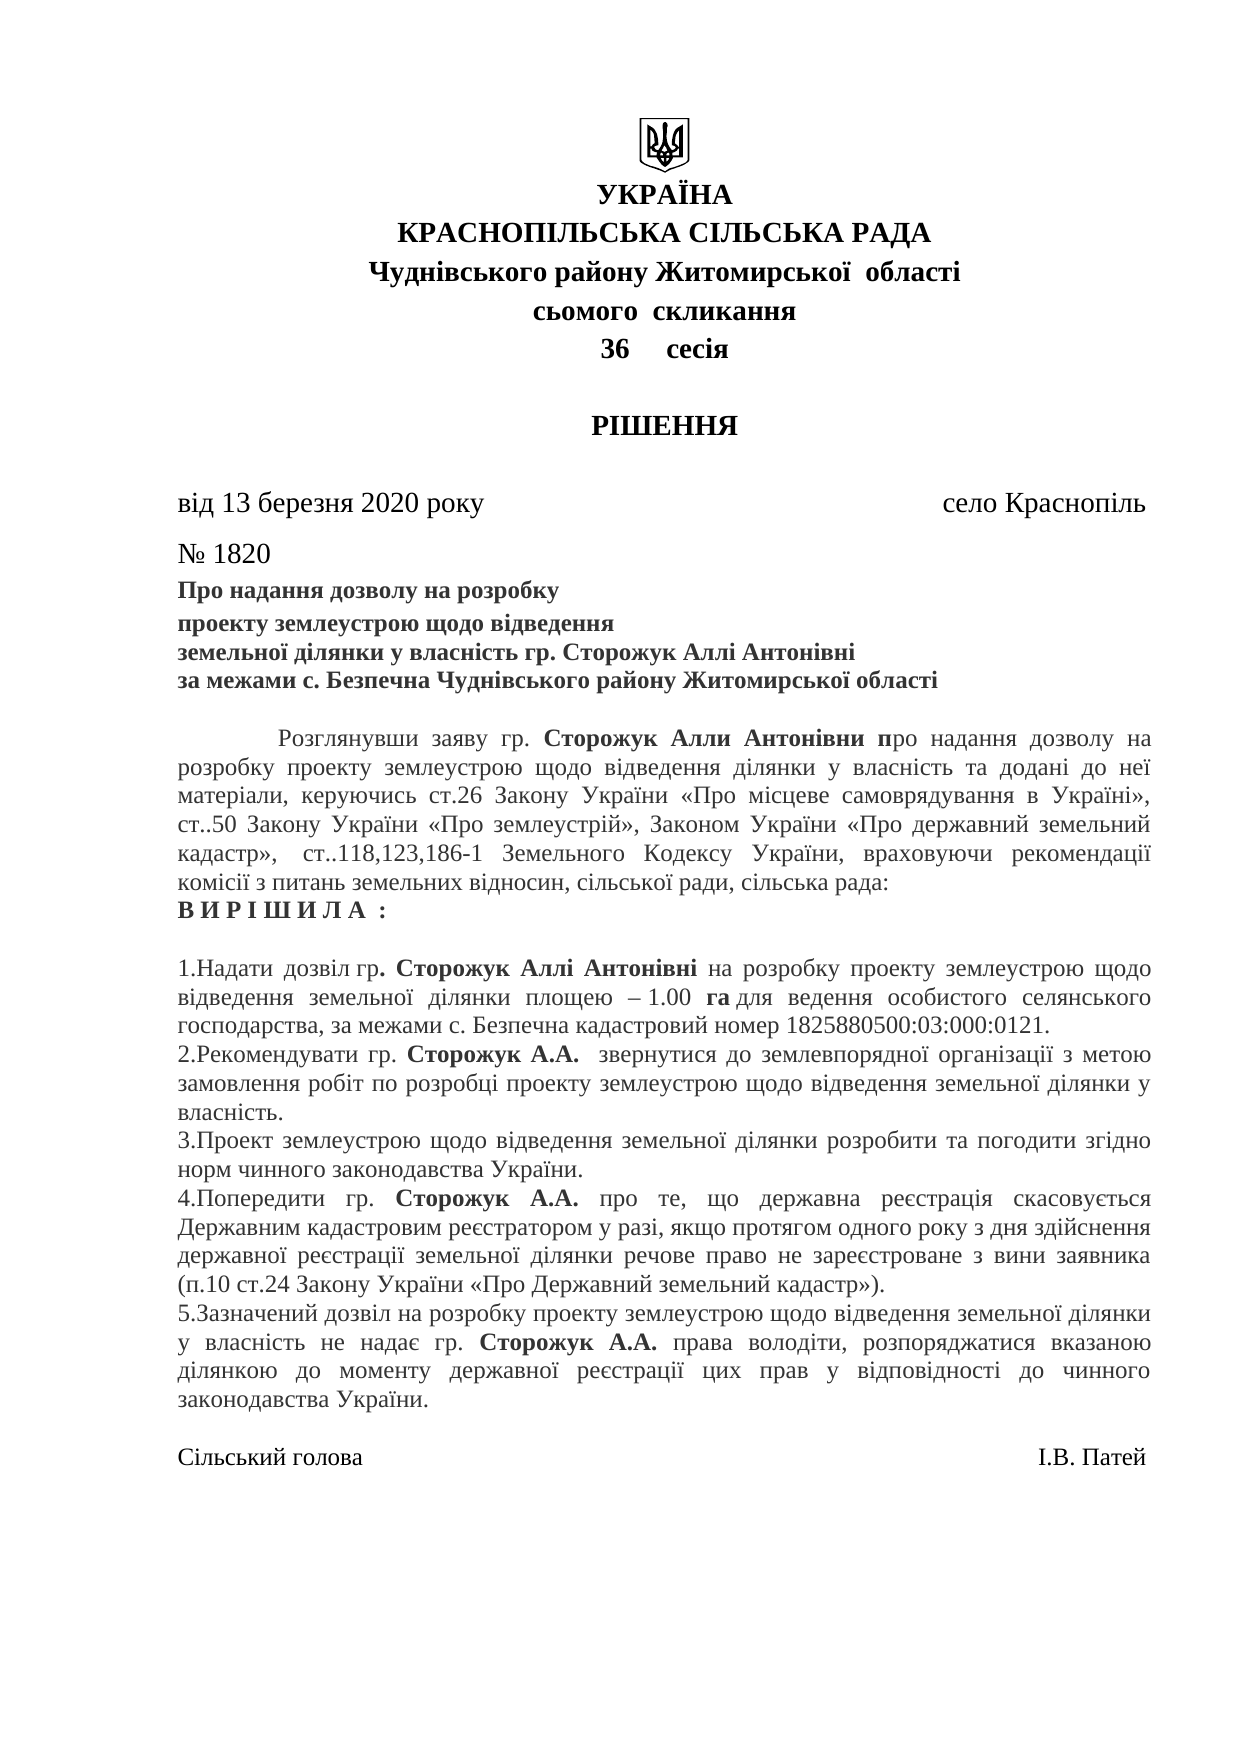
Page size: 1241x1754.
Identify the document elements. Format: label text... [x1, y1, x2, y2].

text за межами с. Безпечна Чуднівського району Житомирської області [177, 665, 1040, 694]
text 3.Проект землеустрою щодо відведення земельної ділянки розробити та погодити згідно норм чинного законодавства України. [177, 1125, 1152, 1183]
text земельної ділянки у власність гр. Сторожук Аллі Антонівні [177, 637, 1040, 665]
text Розглянувши заяву гр. Сторожук Алли Антонівни про надання дозволу на розробку проекту землеустрою щодо відведення ділянки у власність та додані до неї матеріали, керуючись ст.26 Закону України «Про місцеве самоврядування в Україні», ст..50 Закону України «Про землеустрій», Законом України «Про державний земельний кадастр», ст..118,123,186-1 Земельного Кодексу України, враховуючи рекомендації комісії з питань земельних відносин, сільської ради, сільська рада: [177, 723, 1152, 895]
text 1.Надати дозвіл гр. Сторожук Аллі Антонівні на розробку проекту землеустрою щодо відведення земельної ділянки площею – 1.00 га для ведення особистого селянського господарства, за межами с. Безпечна кадастровий номер 1825880500:03:000:0121. [177, 953, 1152, 1039]
text Сільський голова І.В. Патей [177, 1442, 1152, 1470]
text 5.Зазначений дозвіл на розробку проекту землеустрою щодо відведення земельної ділянки у власність не надає гр. Сторожук А.А. права володіти, розпоряджатися вказаною ділянкою до моменту державної реєстрації цих прав у відповідності до чинного законодавства України. [177, 1298, 1152, 1413]
text Чуднівського району Житомирської області [177, 254, 1152, 288]
text 36 сесія [177, 331, 1152, 365]
text сьомого скликання [177, 293, 1152, 326]
text № 1820 [177, 536, 1152, 570]
text РІШЕННЯ [177, 408, 1152, 442]
text УКРАЇНА [177, 177, 1152, 211]
text КРАСНОПІЛЬСЬКА СІЛЬСЬКА РАДА [177, 216, 1152, 249]
text проекту землеустрою щодо відведення [177, 608, 1040, 637]
text 2.Рекомендувати гр. Сторожук А.А. звернутися до землевпорядної організації з метою замовлення робіт по розробці проекту землеустрою щодо відведення земельної ділянки у власність. [177, 1039, 1152, 1125]
text від 13 березня 2020 року село Краснопіль [177, 485, 1152, 519]
text 4.Попередити гр. Сторожук А.А. про те, що державна реєстрація скасовується Державним кадастровим реєстратором у разі, якщо протягом одного року з дня здійснення державної реєстрації земельної ділянки речове право не зареєстроване з вини заявника (п.10 ст.24 Закону України «Про Державний земельний кадастр»). [177, 1183, 1152, 1298]
text Про надання дозволу на розробку [177, 575, 1152, 604]
text В И Р І Ш И Л А : [177, 895, 1133, 924]
